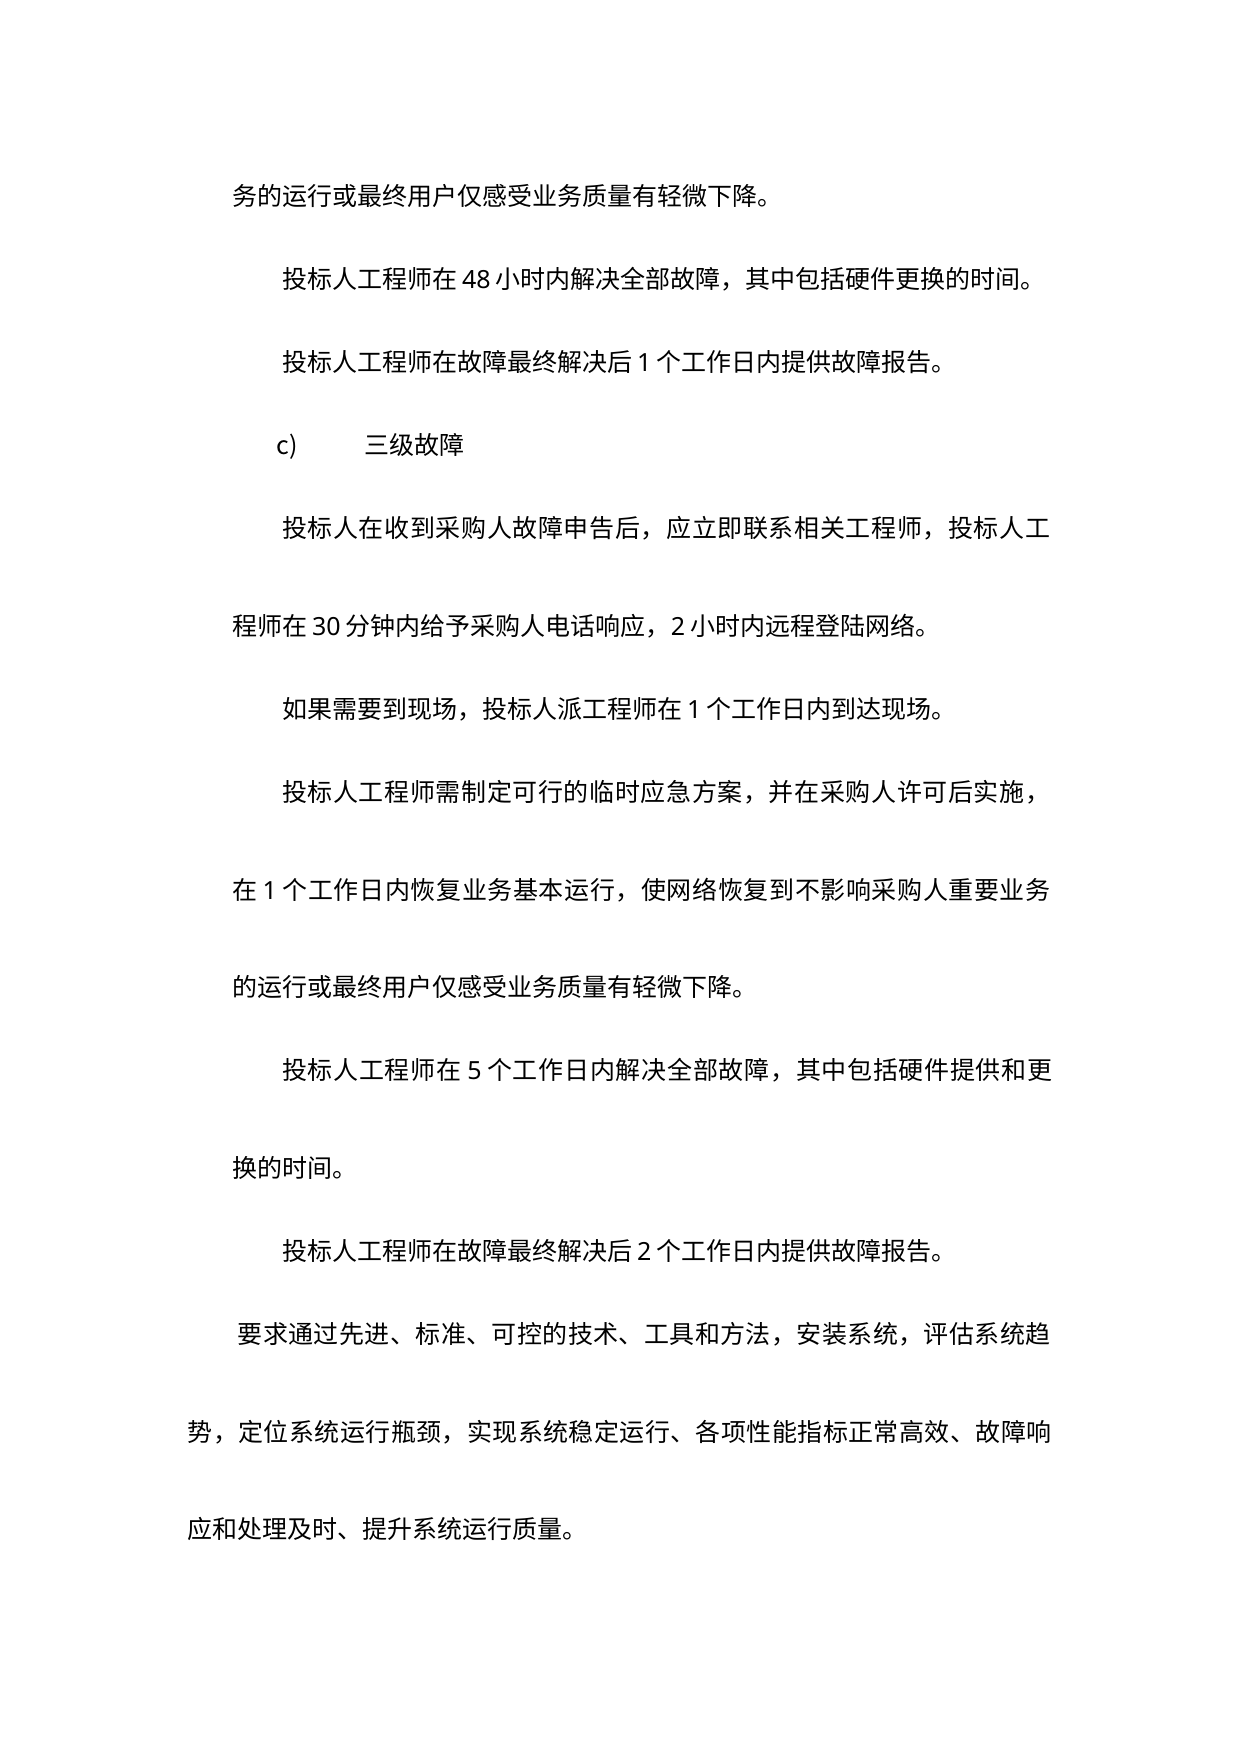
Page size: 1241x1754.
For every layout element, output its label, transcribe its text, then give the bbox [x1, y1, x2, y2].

text 要求通过先进、标准、可控的技术、工具和方法，安装系统，评估系统趋势，定位系统运行瓶颈，实现系统稳定运行、各项性能指标正常高效、故障响应和处理及时、提升系统运行质量。 [187, 1300, 1053, 1560]
text 如果需要到现场，投标人派工程师在1个工作日内到达现场。 [232, 675, 1053, 740]
list 三级故障 [276, 411, 1053, 476]
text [232, 162, 1053, 227]
text 投标人工程师在故障最终解决后1个工作日内提供故障报告。 [232, 328, 1053, 393]
text 投标人在收到采购人故障申告后，应立即联系相关工程师，投标人工程师在30分钟内给予采购人电话响应，2小时内远程登陆网络。 [232, 494, 1053, 657]
text 投标人工程师在故障最终解决后2个工作日内提供故障报告。 [232, 1217, 1053, 1282]
text 投标人工程师需制定可行的临时应急方案，并在采购人许可后实施，在1个工作日内恢复业务基本运行，使网络恢复到不影响采购人重要业务的运行或最终用户仅感受业务质量有轻微下降。 [232, 758, 1053, 1018]
text 投标人工程师在48小时内解决全部故障，其中包括硬件更换的时间。 [232, 245, 1053, 310]
text 投标人工程师在5个工作日内解决全部故障，其中包括硬件提供和更换的时间。 [232, 1036, 1053, 1199]
